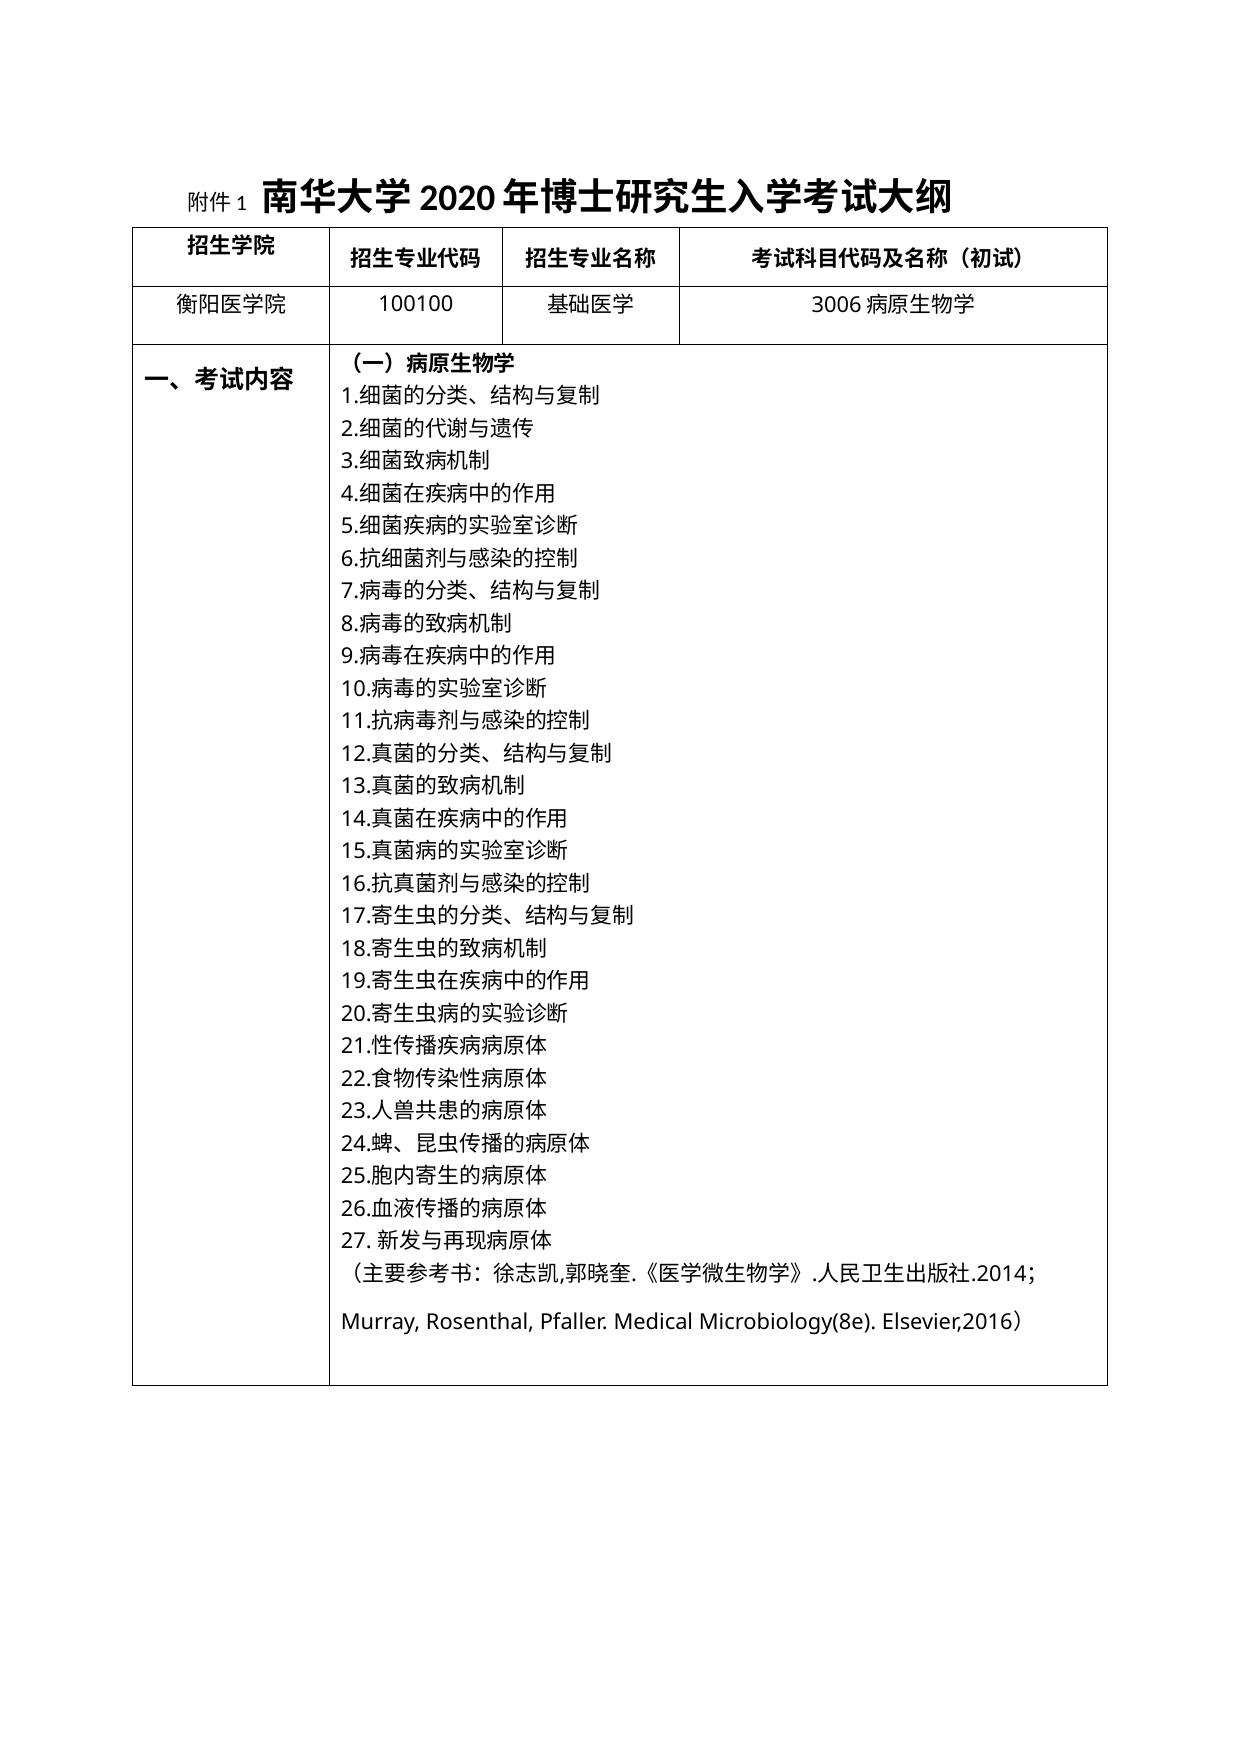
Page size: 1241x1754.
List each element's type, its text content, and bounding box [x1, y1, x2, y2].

table_header 招生学院 [133, 228, 329, 286]
table_header 招生专业名称 [503, 228, 679, 286]
table_cell 病原生物学 1.细菌的分类、结构与复制 2.细菌的代谢与遗传 3.细菌致病机制 4.细菌在疾病中的作用 5.细菌疾病的实验室诊断 6.抗细菌剂与感染的控制 7.病毒的分类、结构与复制 8.病毒的致病机制 9.病毒在疾病中的作用 10.病毒的实验室诊断 11.抗病毒剂与感染的控制 12.真菌的分类、结构与复制 13.真菌的致病机制 14.真菌在疾病中的作用 15.真菌病的实验室诊断 16.抗真菌剂与感染的控制 17.寄生虫的分类、结构与复制 18.寄生虫的致病机制 19.寄生虫在疾病中的作用 20.寄生虫病的实验诊断 21.性传播疾病病原体 22.食物传染性病原体 23.人兽共患的病原体 24.蜱、昆虫传播的病原体 25.胞内寄生的病原体 26.血液传播的病原体 27. 新发与再现病原体 （主要参考书：徐志凯,郭晓奎.《医学微生物学》.人民卫生出版社.2014； Murray, Rosenthal, Pfaller. Medical Microbiology(8e). Elsevier,2016） [330, 345, 1107, 1385]
table_header 考试科目代码及名称（初试） [680, 228, 1107, 286]
table_cell 100100 [330, 287, 502, 344]
table_cell 基础医学 [503, 287, 679, 344]
table_cell 一、考试内容 [133, 345, 329, 1385]
table_cell 3006病原生物学 [680, 287, 1107, 344]
table_header 招生专业代码 [330, 228, 502, 286]
table_cell 衡阳医学院 [133, 287, 329, 344]
text 附件1 南华大学2020年博士研究生入学考试大纲 [187, 162, 1053, 227]
